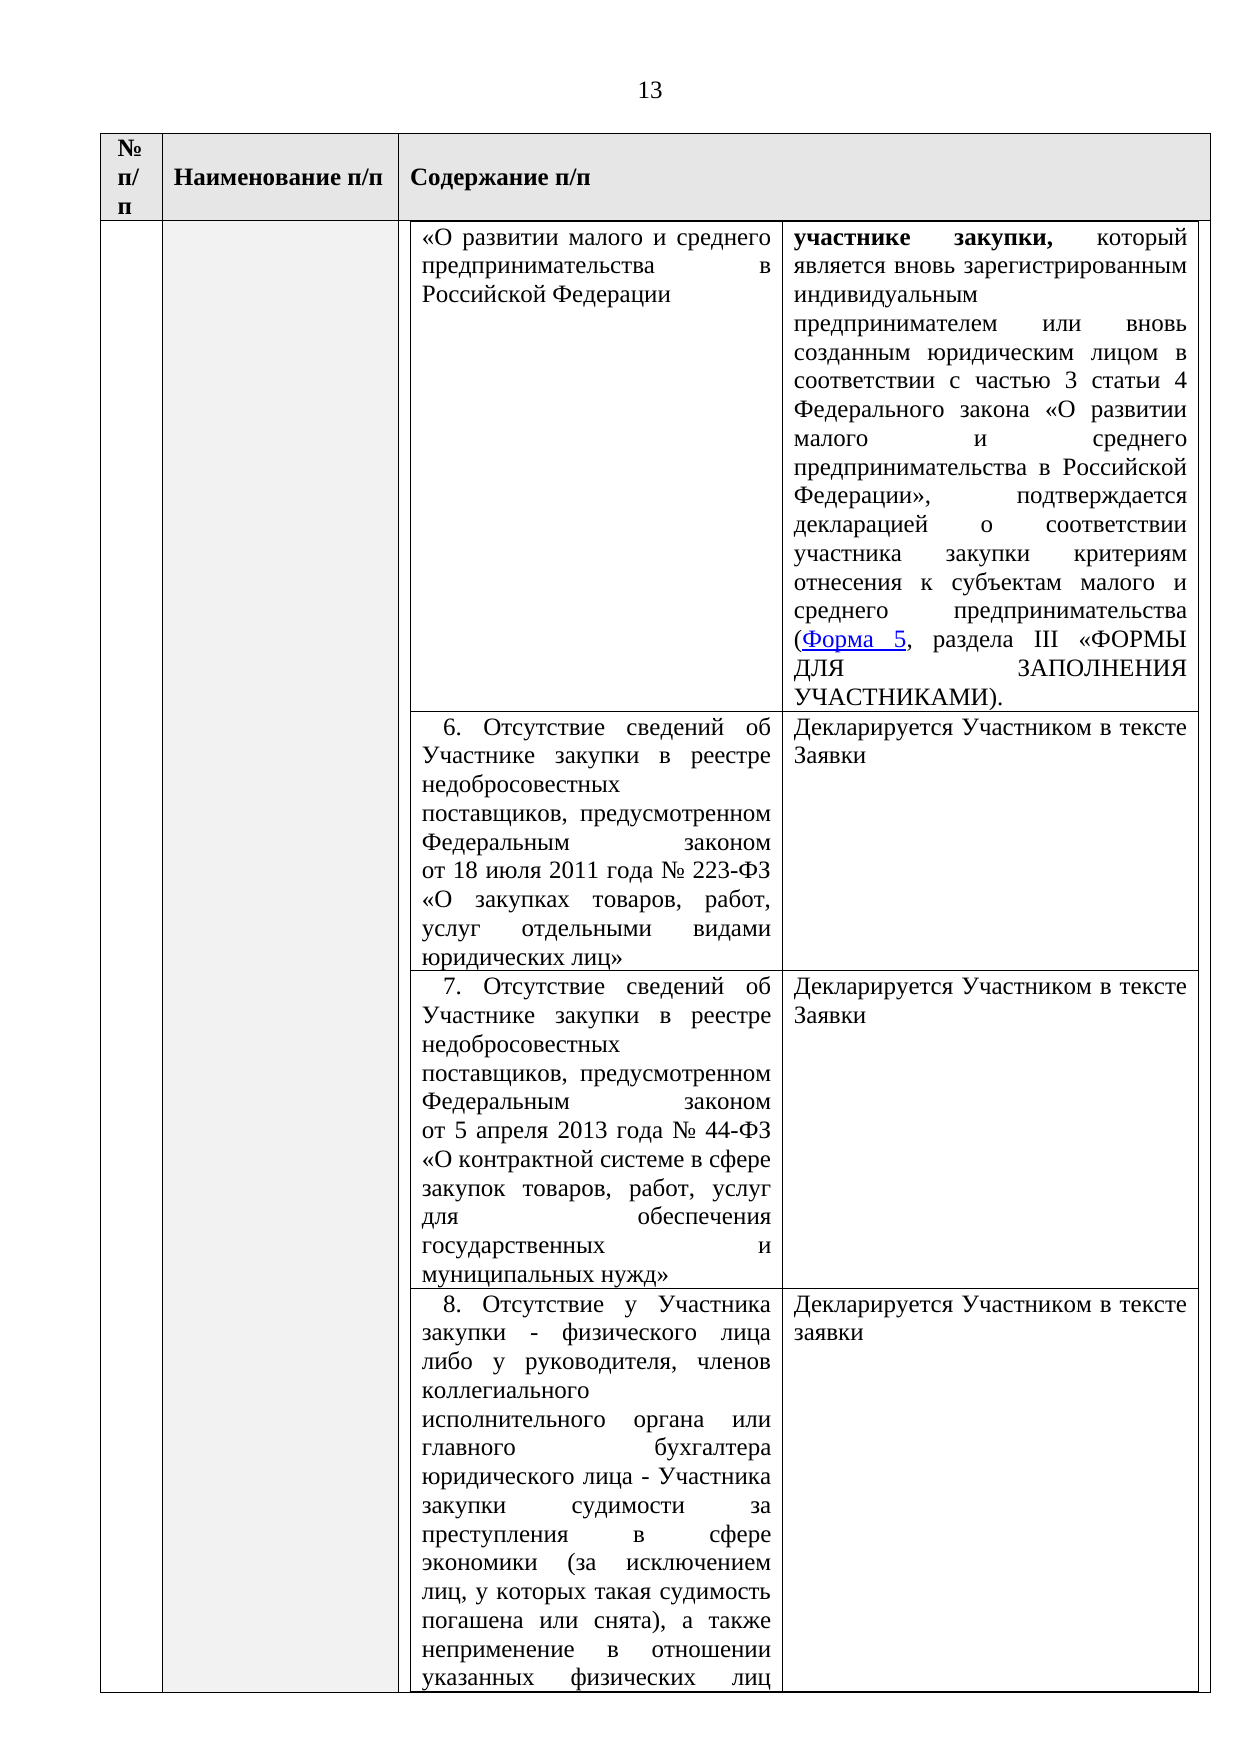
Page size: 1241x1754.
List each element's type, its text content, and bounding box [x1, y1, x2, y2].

table_header № п/п [101, 134, 162, 220]
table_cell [783, 222, 1198, 711]
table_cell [163, 221, 398, 1692]
table_cell [101, 221, 162, 1692]
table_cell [411, 222, 782, 711]
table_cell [411, 1289, 782, 1691]
table_header Наименование п/п [163, 134, 398, 220]
table_header Содержание п/п [399, 134, 1210, 220]
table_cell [783, 1289, 1198, 1691]
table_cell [399, 221, 410, 1692]
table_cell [1199, 221, 1210, 1692]
